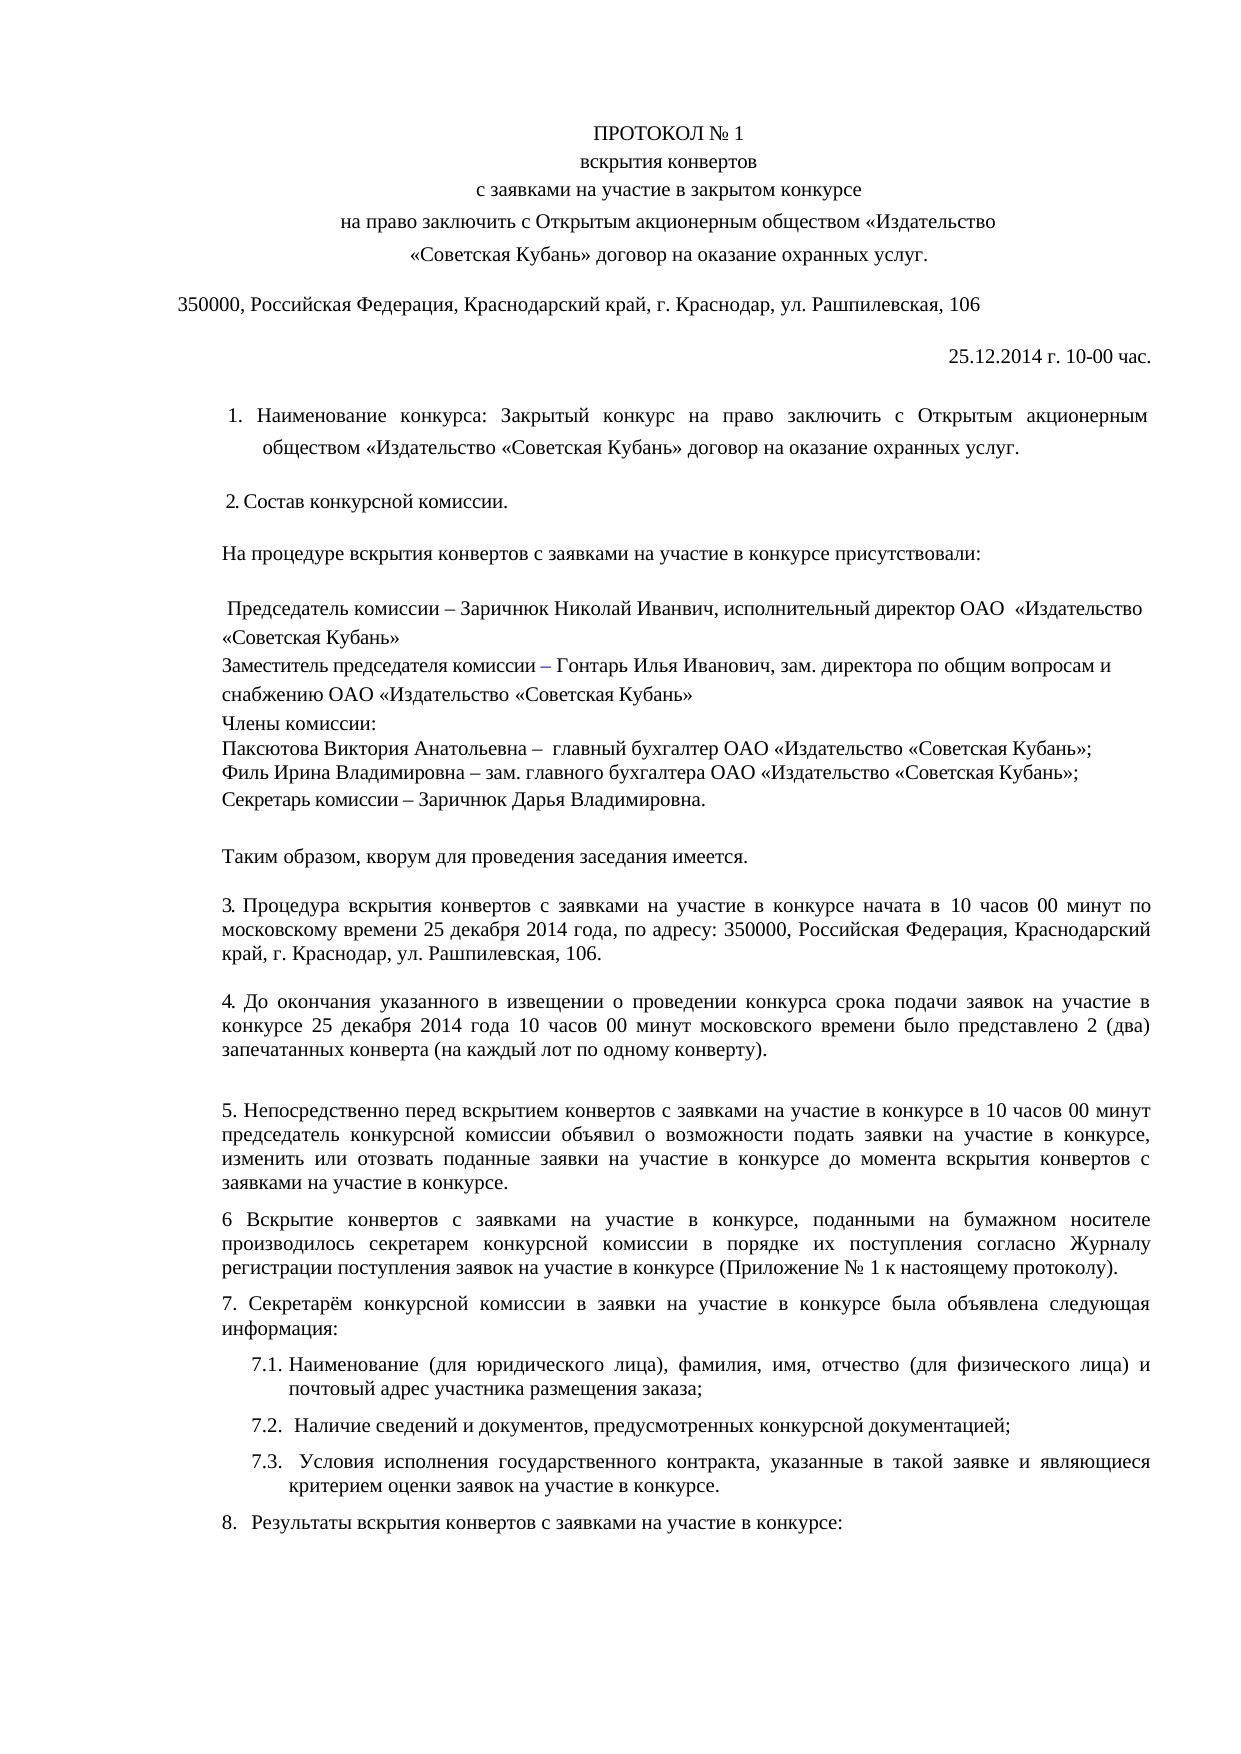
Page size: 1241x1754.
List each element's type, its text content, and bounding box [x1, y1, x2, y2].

text ПРОТОКОЛ № 1 [186, 118, 1152, 146]
text на право заключить с Открытым акционерным обществом «Издательство [185, 202, 1152, 235]
text Члены комиссии: [222, 707, 672, 736]
text 1. Наименование конкурса: Закрытый конкурс на право заключить с Открытым акционерным обществом «Издательство «Советская Кубань» договор на оказание охранных услуг. [227, 397, 1149, 461]
text 25.12.2014 г. 10-00 час. [257, 344, 1152, 368]
text 4. До окончания указанного в извещении о проведении конкурса срока подачи заявок на участие в конкурсе 25 декабря 2014 года 10 часов 00 минут московского времени было представлено 2 (два) запечатанных конверта (на каждый лот по одному конверту). [222, 989, 1152, 1061]
list Наличие сведений и документов, предусмотренных конкурсной документацией; [251, 1413, 1152, 1437]
list Наименование (для юридического лица), фамилия, имя, отчество (для физического лица) и почтовый адрес участника размещения заказа; [251, 1352, 1152, 1400]
text Председатель комиссии – Заричнюк Николай Иванвич, исполнительный директор ОАО «Издательство «Советская Кубань» [222, 593, 1152, 650]
text с заявками на участие в закрытом конкурсе [186, 174, 1152, 202]
text 350000, Российская Федерация, Краснодарский край, г. Краснодар, ул. Рашпилевская, 106 [177, 292, 1152, 316]
text На процедуре вскрытия конвертов с заявками на участие в конкурсе присутствовали: [222, 541, 1152, 565]
text Филь Ирина Владимировна – зам. главного бухгалтера ОАО «Издательство «Советская Кубань»; [222, 760, 1152, 784]
text Таким образом, кворум для проведения заседания имеется. [222, 840, 1150, 869]
text 7. Секретарём конкурсной комиссии в заявки на участие в конкурсе была объявлена следующая информация: [222, 1291, 1152, 1339]
text Паксютова Виктория Анатольевна – главный бухгалтер ОАО «Издательство «Советская Кубань»; [222, 736, 1152, 760]
text 6 Вскрытие конвертов с заявками на участие в конкурсе, поданными на бумажном носителе производилось секретарем конкурсной комиссии в порядке их поступления согласно Журналу регистрации поступления заявок на участие в конкурсе (Приложение № 1 к настоящему протоколу). [222, 1207, 1152, 1279]
text Секретарь комиссии – Заричнюк Дарья Владимировна. [222, 784, 1152, 812]
text 2. Состав конкурсной комиссии. [222, 489, 1152, 513]
list Условия исполнения государственного контракта, указанные в такой заявке и являющиеся критерием оценки заявок на участие в конкурсе. [251, 1449, 1152, 1497]
text Заместитель председателя комиссии – Гонтарь Илья Иванович, зам. директора по общим вопросам и снабжению ОАО «Издательство «Советская Кубань» [222, 650, 1152, 707]
text вскрытия конвертов [185, 146, 1152, 174]
text 5. Непосредственно перед вскрытием конвертов с заявками на участие в конкурсе в 10 часов 00 минут председатель конкурсной комиссии объявил о возможности подать заявки на участие в конкурсе, изменить или отозвать поданные заявки на участие в конкурсе до момента вскрытия конвертов с заявками на участие в конкурсе. [222, 1098, 1152, 1194]
list Результаты вскрытия конвертов с заявками на участие в конкурсе: [222, 1510, 1152, 1534]
text «Советская Кубань» договор на оказание охранных услуг. [186, 235, 1152, 268]
text 3. Процедура вскрытия конвертов с заявками на участие в конкурсе начата в 10 часов 00 минут по московскому времени 25 декабря 2014 года, по адресу: 350000, Российская Федерация, Краснодарский край, г. Краснодар, ул. Рашпилевская, 106. [222, 893, 1152, 965]
